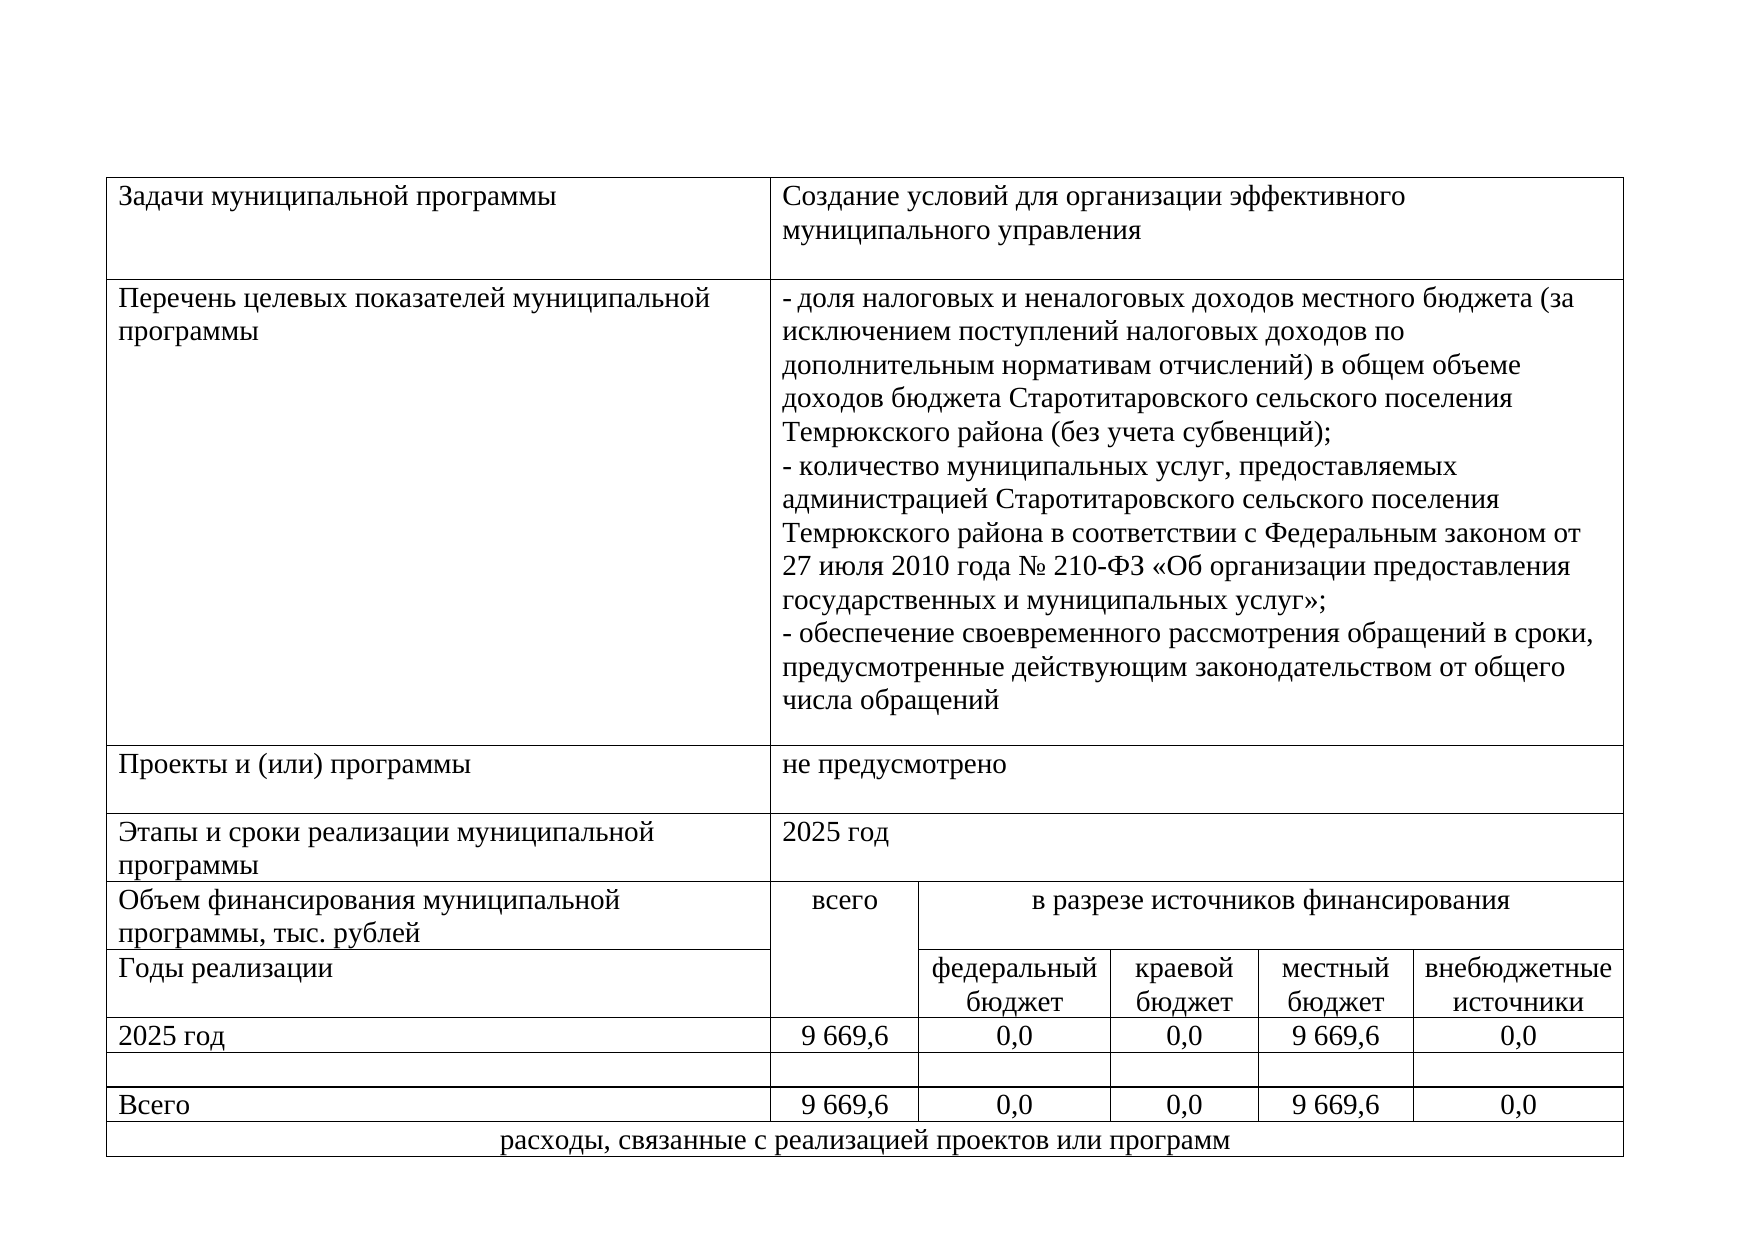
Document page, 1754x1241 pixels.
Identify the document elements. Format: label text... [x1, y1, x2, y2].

table_cell Перечень целевых показателей муниципальной программы [107, 280, 770, 745]
table_cell Задачи муниципальной программы [107, 178, 770, 279]
table_cell Создание условий для организации эффективного муниципального управления [771, 178, 1623, 279]
table_cell не предусмотрено [771, 746, 1623, 813]
table_cell 2025 год [771, 814, 1623, 881]
table_cell Проекты и (или) программы [107, 746, 770, 813]
table_cell краевой бюджет [1111, 950, 1258, 1017]
table_cell 0,0 [1414, 1018, 1623, 1052]
table_cell [771, 1053, 918, 1086]
table_cell Всего [107, 1088, 770, 1121]
table_cell [1259, 1053, 1413, 1086]
table_cell 9 669,6 [771, 1088, 918, 1121]
table_cell в разрезе источников финансирования [919, 882, 1623, 949]
table_cell 9 669,6 [1259, 1018, 1413, 1052]
table_cell 0,0 [1111, 1088, 1258, 1121]
table_cell местный бюджет [1259, 950, 1413, 1017]
table_cell федеральный бюджет [919, 950, 1110, 1017]
table_cell 0,0 [1111, 1018, 1258, 1052]
table_cell 9 669,6 [1259, 1088, 1413, 1121]
table_cell всего [771, 882, 918, 1017]
table_cell 0,0 [919, 1018, 1110, 1052]
table_cell Этапы и сроки реализации муниципальной программы [107, 814, 770, 881]
table_cell 0,0 [1414, 1088, 1623, 1121]
table_cell расходы, связанные с реализацией проектов или программ [107, 1122, 1623, 1156]
table_cell Объем финансирования муниципальной программы, тыс. рублей [107, 882, 770, 949]
table_cell внебюджетные источники [1414, 950, 1623, 1017]
table_cell 0,0 [919, 1088, 1110, 1121]
table_cell [107, 1053, 770, 1086]
table_cell Годы реализации [107, 950, 770, 1017]
table_cell 2025 год [107, 1018, 770, 1052]
table_cell [919, 1053, 1110, 1086]
table_cell [1414, 1053, 1623, 1086]
table_cell [1111, 1053, 1258, 1086]
table_cell - доля налоговых и неналоговых доходов местного бюджета (за исключением поступлений налоговых доходов по дополнительным нормативам отчислений) в общем объеме доходов бюджета Старотитаровского сельского поселения Темрюкского района (без учета субвенций); - количество муниципальных услуг, предоставляемых администрацией Старотитаровского сельского поселения Темрюкского района в соответствии с Федеральным законом от 27 июля 2010 года № 210-ФЗ «Об организации предоставления государственных и муниципальных услуг»; - обеспечение своевременного рассмотрения обращений в сроки, предусмотренные действующим законодательством от общего числа обращений [771, 280, 1623, 745]
table_cell 9 669,6 [771, 1018, 918, 1052]
